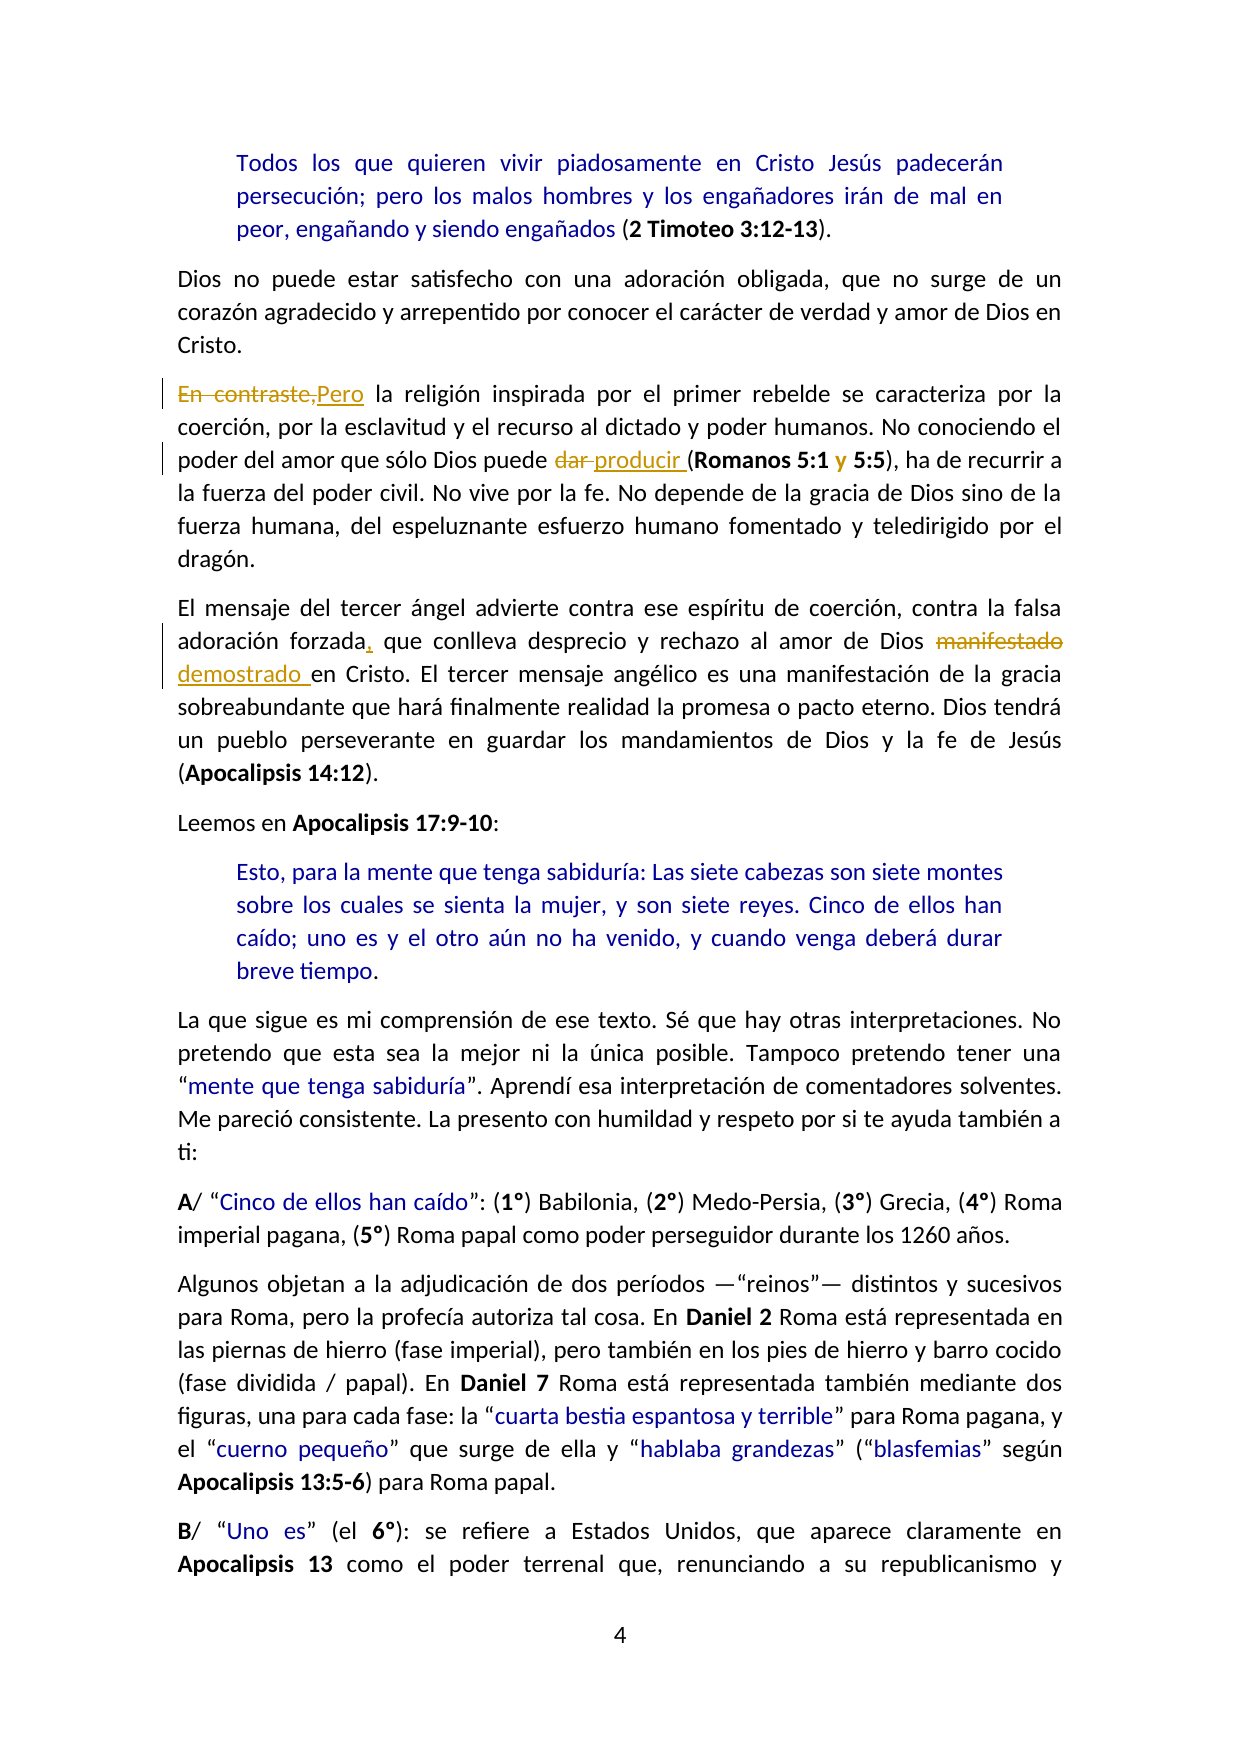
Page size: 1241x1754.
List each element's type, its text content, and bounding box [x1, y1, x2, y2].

text Leemos en Apocalipsis 17:9-10: [177, 807, 1063, 837]
text Algunos objetan a la adjudicación de dos períodos —“reinos”— distintos y sucesivos para Roma, pero la profecía autoriza tal cosa. En Daniel 2 Roma está representada en las piernas de hierro (fase imperial), pero también en los pies de hierro y barro cocido (fase dividida / papal). En Daniel 7 Roma está representada también mediante dos figuras, una para cada fase: la “cuarta bestia espantosa y terrible” para Roma pagana, y el “cuerno pequeño” que surge de ella y “hablaba grandezas” (“blasfemias” según Apocalipsis 13:5-6) para Roma papal. [177, 1268, 1063, 1496]
text La que sigue es mi comprensión de ese texto. Sé que hay otras interpretaciones. No pretendo que esta sea la mejor ni la única posible. Tampoco pretendo tener una “mente que tenga sabiduría”. Aprendí esa interpretación de comentadores solventes. Me pareció consistente. La presento con humildad y respeto por si te ayuda también a ti: [177, 1005, 1063, 1167]
text A/ “Cinco de ellos han caído”: (1º) Babilonia, (2º) Medo-Persia, (3º) Grecia, (4º) Roma imperial pagana, (5º) Roma papal como poder perseguidor durante los 1260 años. [177, 1186, 1063, 1249]
text Todos los que quieren vivir piadosamente en Cristo Jesús padecerán persecución; pero los malos hombres y los engañadores irán de mal en peor, engañando y siendo engañados (2 Timoteo 3:12-13). [236, 148, 1004, 244]
text Esto, para la mente que tenga sabiduría: Las siete cabezas son siete montes sobre los cuales se sienta la mujer, y son siete reyes. Cinco de ellos han caído; uno es y el otro aún no ha venido, y cuando venga deberá durar breve tiempo. [236, 856, 1004, 986]
text la religión inspirada por el primer rebelde se caracteriza por la coerción, por la esclavitud y el recurso al dictado y poder humanos. No conociendo el poder del amor que sólo Dios puede (Romanos 5:1 y 5:5), ha de recurrir a la fuerza del poder civil. No vive por la fe. No depende de la gracia de Dios sino de la fuerza humana, del espeluznante esfuerzo humano fomentado y teledirigido por el dragón. [177, 378, 1063, 573]
text El mensaje del tercer ángel advierte contra ese espíritu de coerción, contra la falsa adoración forzada que conlleva desprecio y rechazo al amor de Dios en Cristo. El tercer mensaje angélico es una manifestación de la gracia sobreabundante que hará finalmente realidad la promesa o pacto eterno. Dios tendrá un pueblo perseverante en guardar los mandamientos de Dios y la fe de Jesús (Apocalipsis 14:12). [177, 593, 1063, 788]
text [177, 1516, 1063, 1579]
text Dios no puede estar satisfecho con una adoración obligada, que no surge de un corazón agradecido y arrepentido por conocer el carácter de verdad y amor de Dios en Cristo. [177, 263, 1063, 359]
